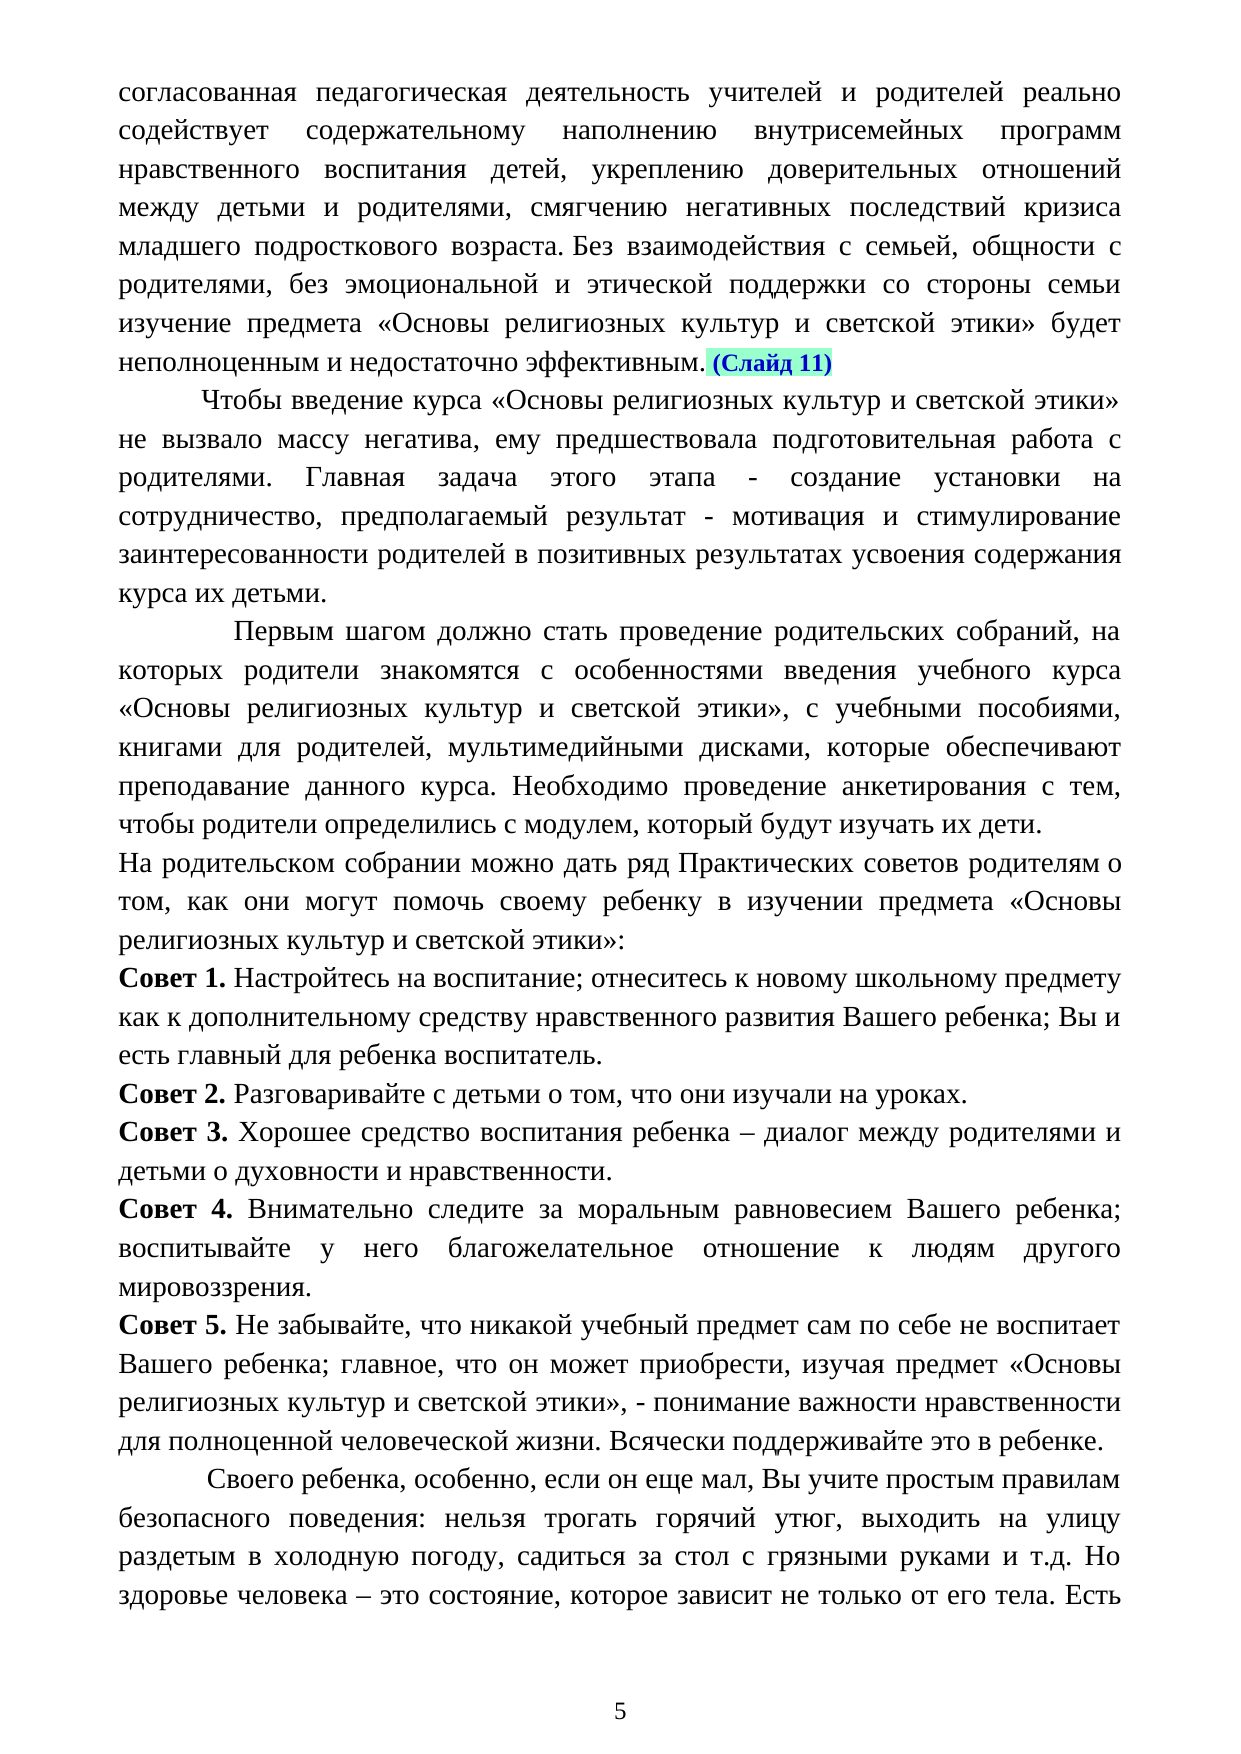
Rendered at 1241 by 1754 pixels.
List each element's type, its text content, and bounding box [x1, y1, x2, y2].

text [118, 74, 1122, 377]
text Первым шагом должно стать проведение родительских собраний, на которых родители знакомятся с особенностями введения учебного курса «Основы религиозных культур и светской этики», с учебными пособиями, книгами для родителей, мультимедийными дисками, которые обеспечивают преподавание данного курса. Необходимо проведение анкетирования с тем, чтобы родители определились с модулем, который будут изучать их дети. [118, 613, 1122, 840]
text Совет 5. Не забывайте, что никакой учебный предмет сам по себе не воспитает Вашего ребенка; главное, что он может приобрести, изучая предмет «Основы религиозных культур и светской этики», - понимание важности нравственности для полноценной человеческой жизни. Всячески поддерживайте это в ребенке. [118, 1307, 1122, 1456]
text На родительском собрании можно дать ряд Практических советов родителям о том, как они могут помочь своему ребенку в изучении предмета «Основы религиозных культур и светской этики»: [118, 845, 1122, 955]
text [118, 1461, 1122, 1611]
text Чтобы введение курса «Основы религиозных культур и светской этики» не вызвало массу негатива, ему предшествовала подготовительная работа с родителями. Главная задача этого этапа - создание установки на сотрудничество, предполагаемый результат - мотивация и стимулирование заинтересованности родителей в позитивных результатах усвоения содержания курса их детьми. [118, 382, 1122, 608]
text Совет 4. Внимательно следите за моральным равновесием Вашего ребенка; воспитывайте у него благожелательное отношение к людям другого мировоззрения. [118, 1192, 1122, 1302]
text Совет 3. Хорошее средство воспитания ребенка – диалог между родителями и детьми о духовности и нравственности. [118, 1114, 1122, 1187]
text Совет 2. Разговаривайте с детьми о том, что они изучали на уроках. [118, 1076, 1122, 1109]
text Совет 1. Настройтесь на воспитание; отнеситесь к новому школьному предмету как к дополнительному средству нравственного развития Вашего ребенка; Вы и есть главный для ребенка воспитатель. [118, 960, 1122, 1071]
